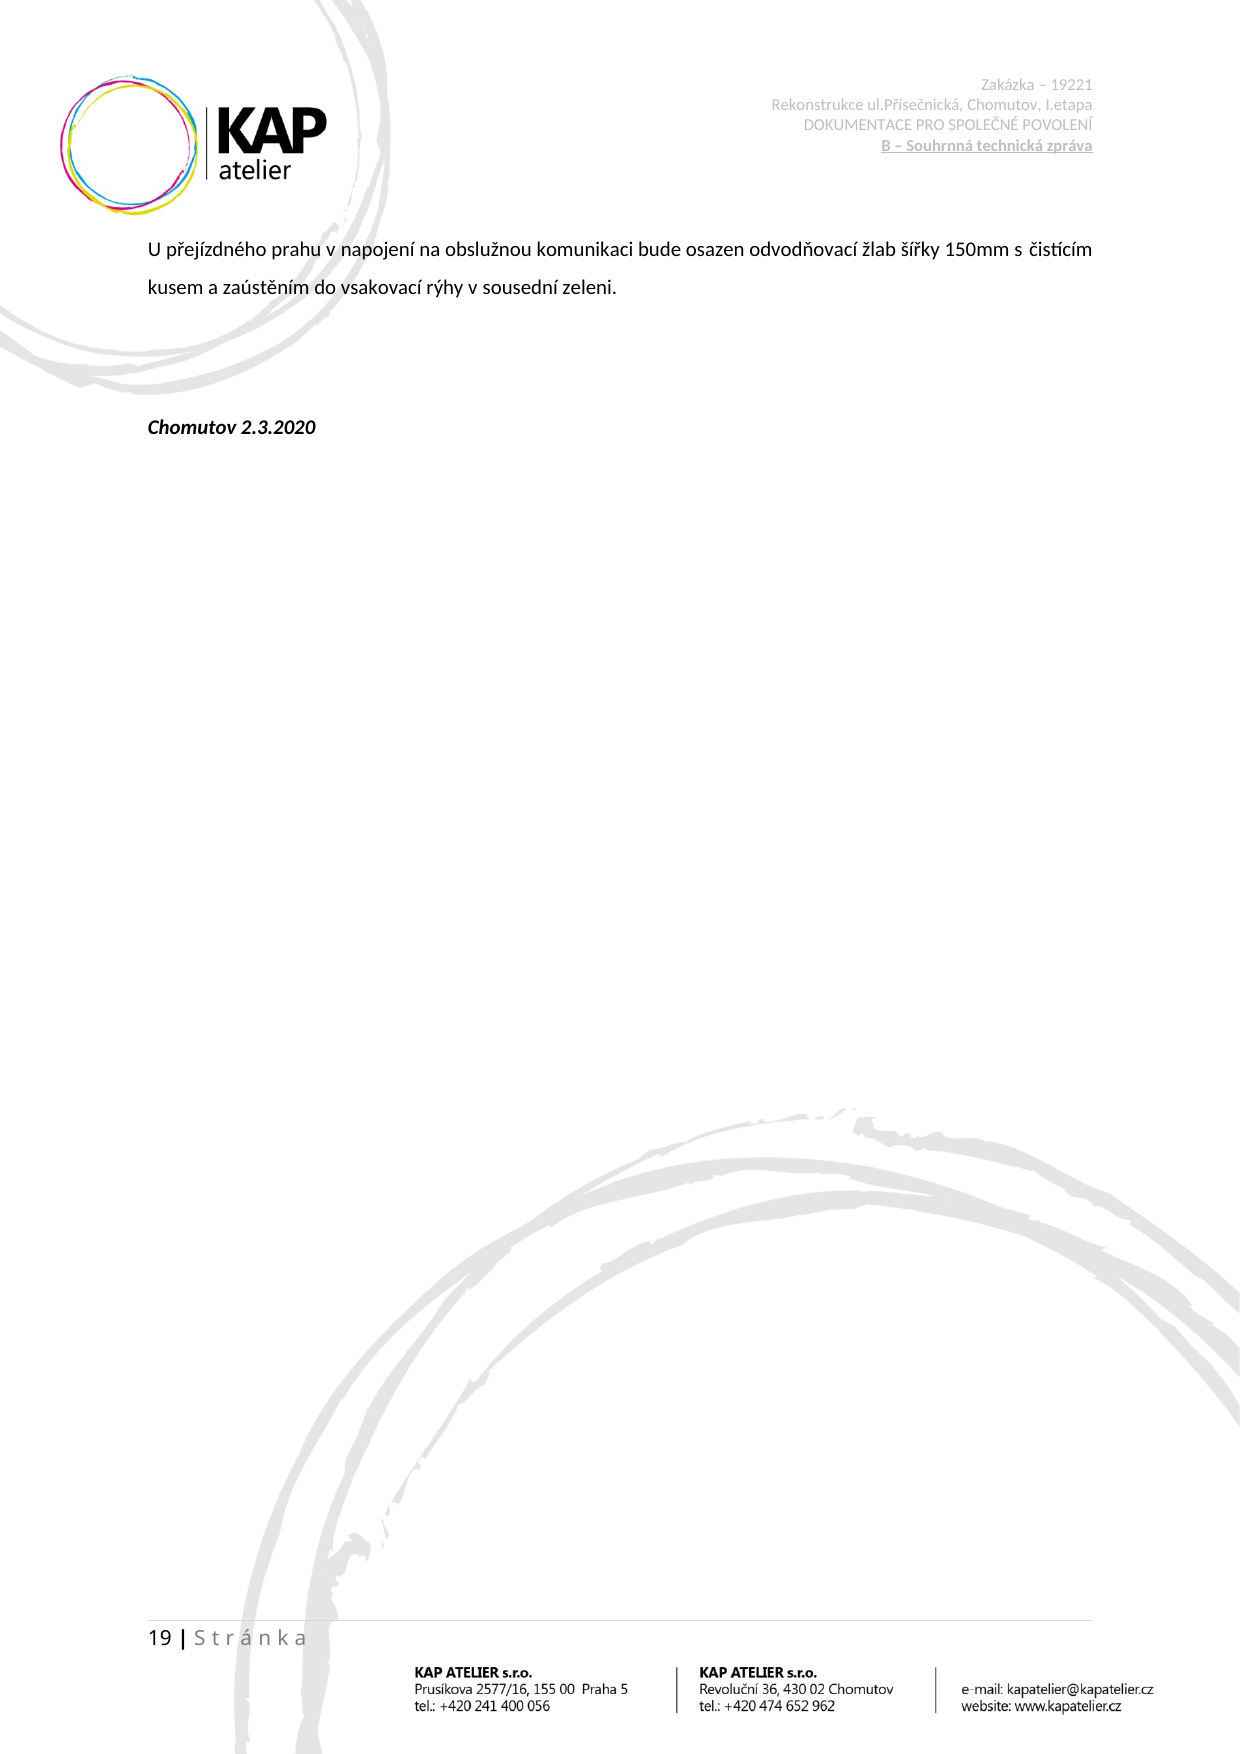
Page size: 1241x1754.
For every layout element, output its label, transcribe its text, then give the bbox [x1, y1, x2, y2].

picture [0, 0, 1240, 1754]
text Chomutov 2.3.2020 [148, 414, 1092, 439]
text U přejízdného prahu v napojení na obslužnou komunikaci bude osazen odvodňovací žlab šířky 150mm s čistícím kusem a zaústěním do vsakovací rýhy v sousední zeleni. [148, 236, 1092, 300]
